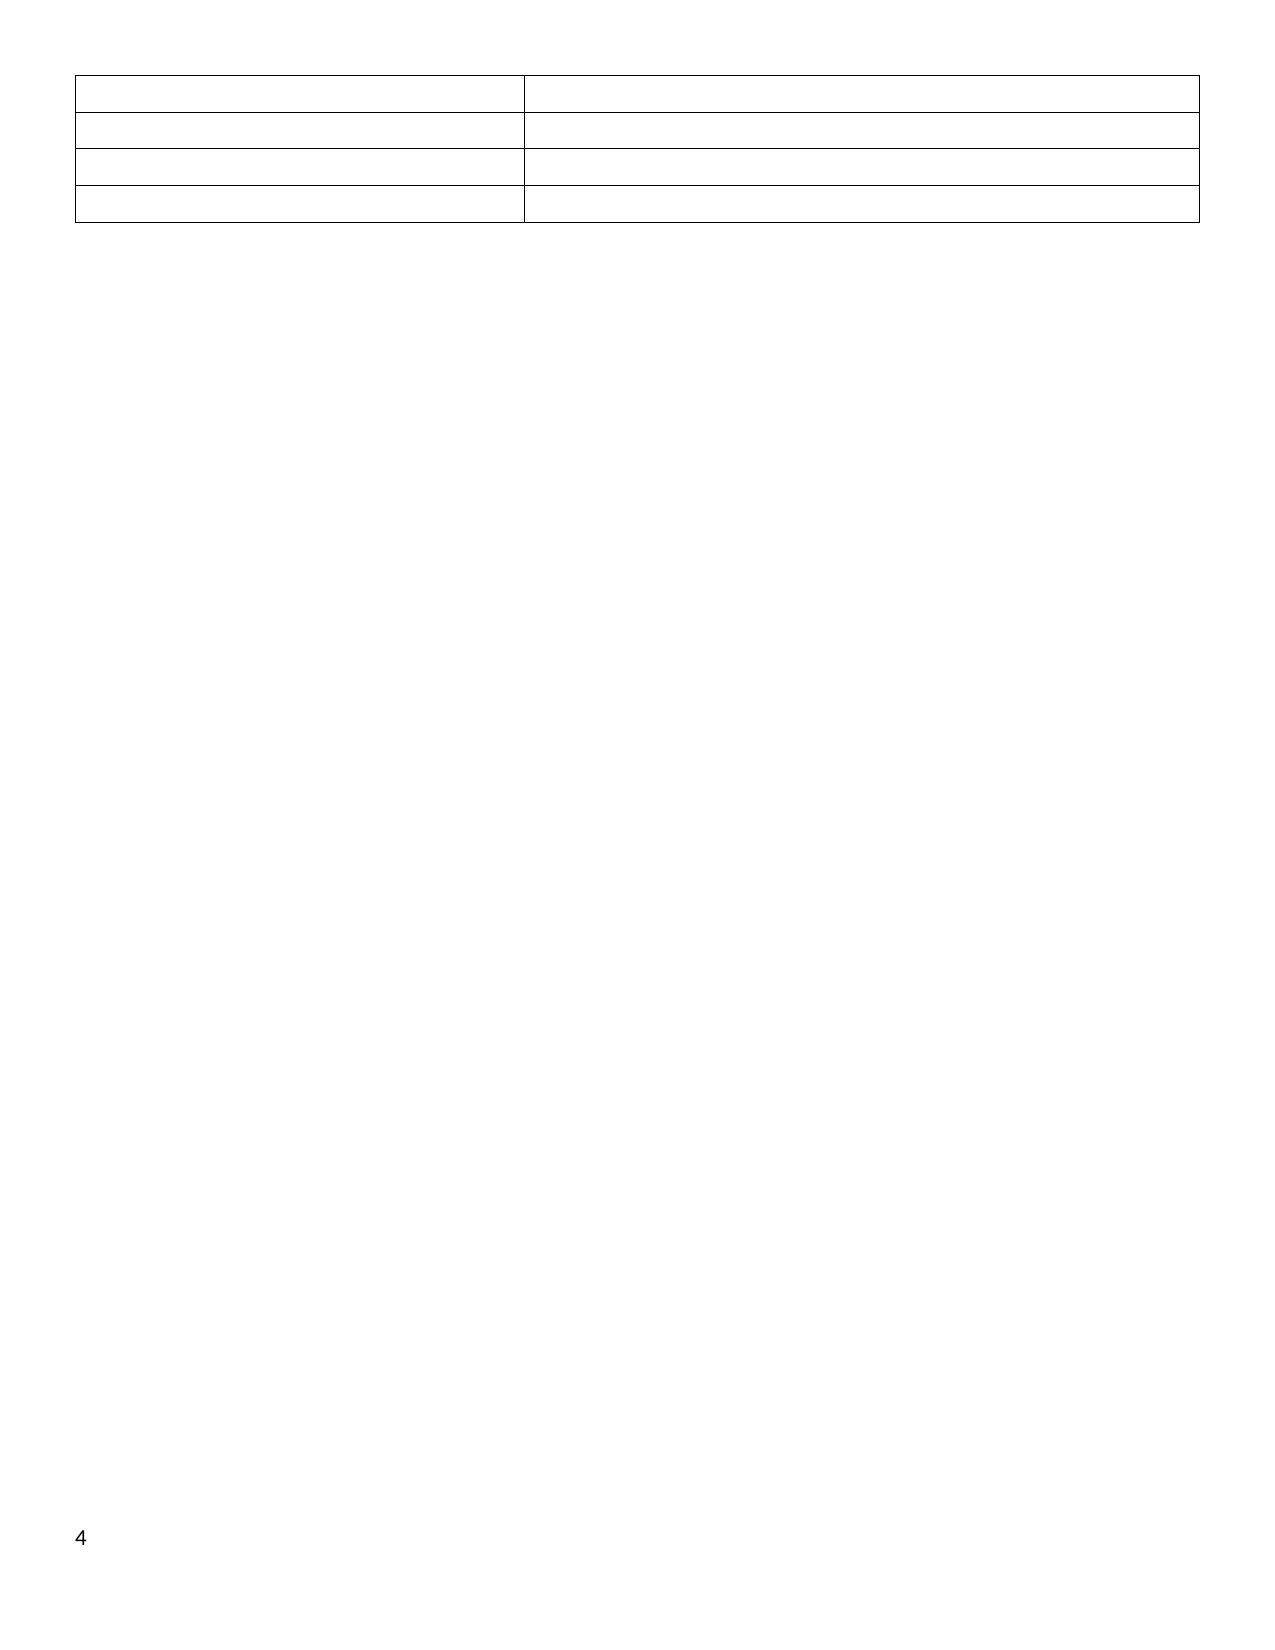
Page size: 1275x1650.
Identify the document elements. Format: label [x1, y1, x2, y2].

table_cell [76, 149, 524, 185]
table_cell [525, 76, 1199, 112]
table_cell [525, 186, 1199, 222]
table_cell [525, 113, 1199, 148]
table_cell [76, 113, 524, 148]
table_cell [76, 76, 524, 112]
table_cell [525, 149, 1199, 185]
table_cell [76, 186, 524, 222]
